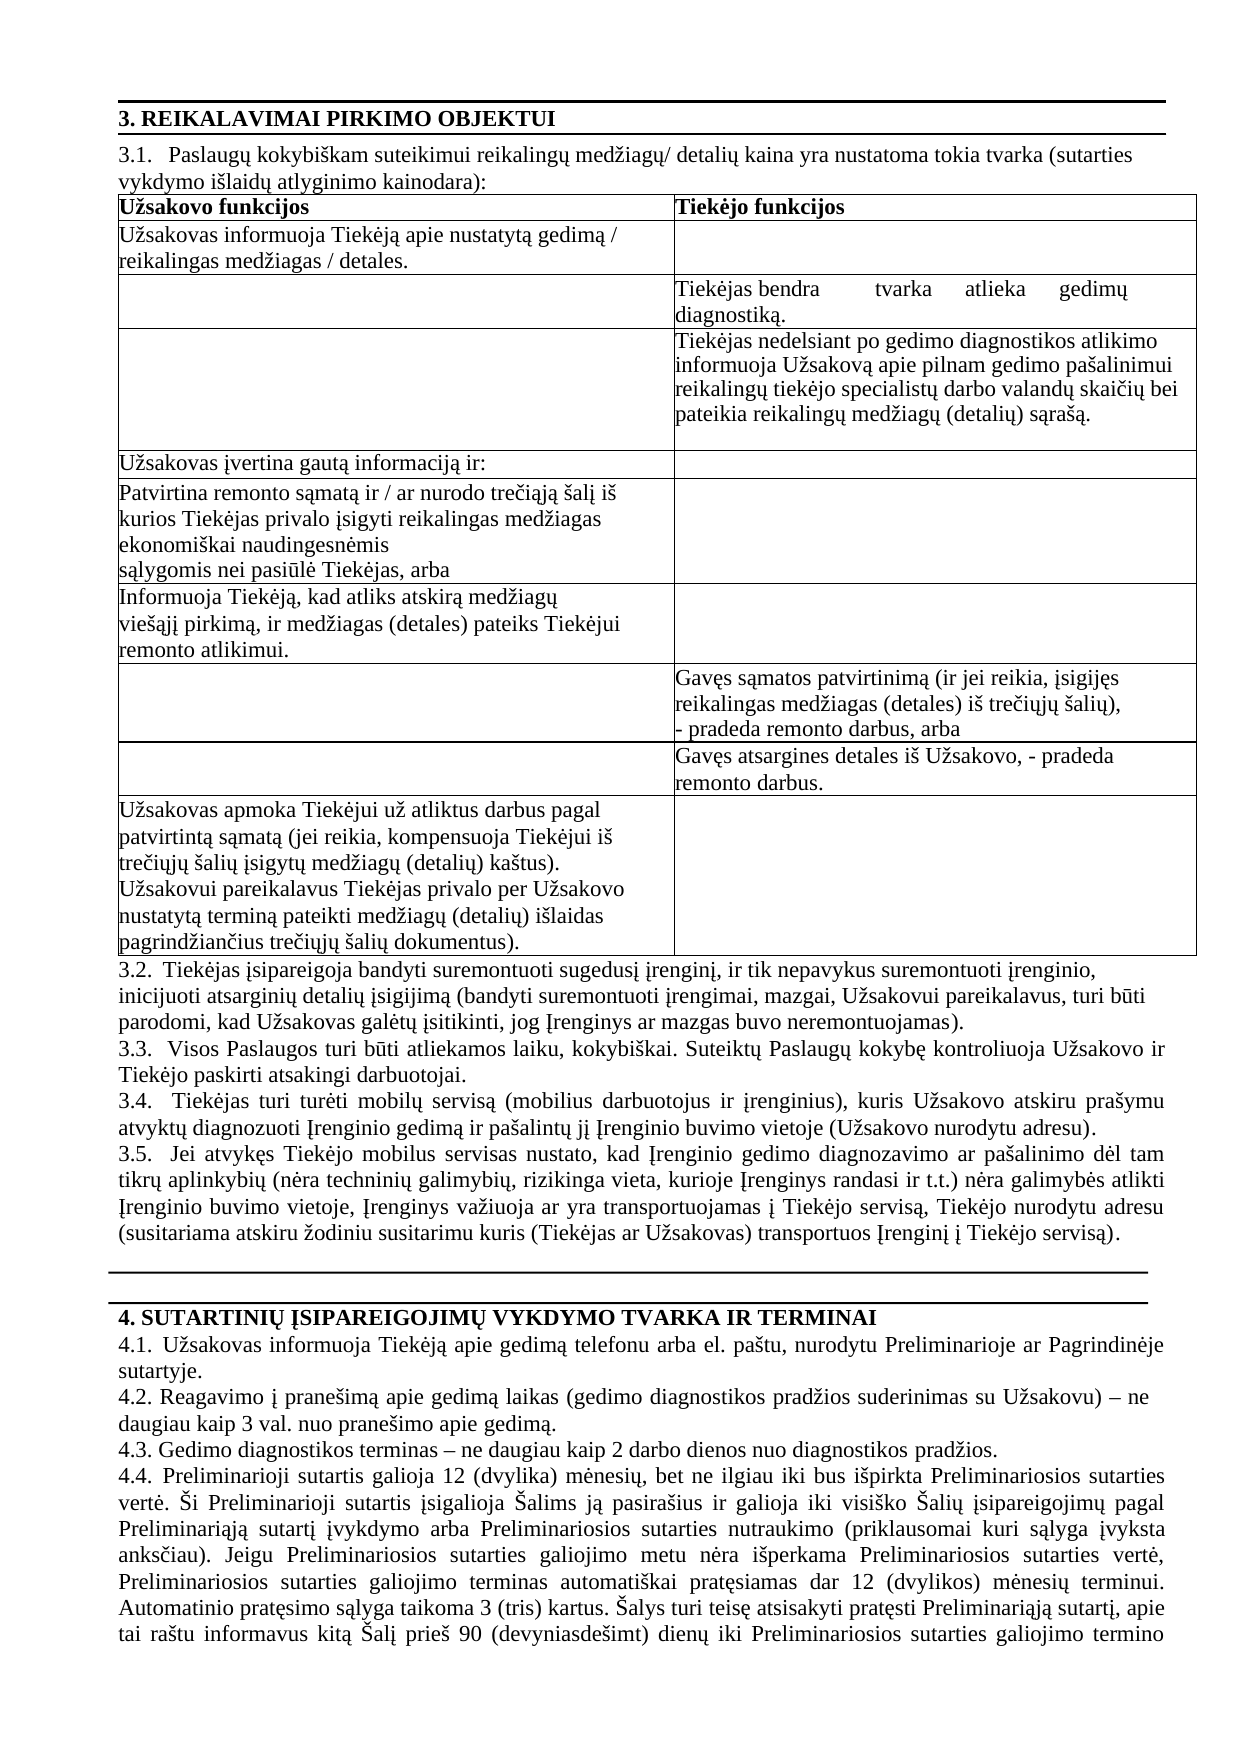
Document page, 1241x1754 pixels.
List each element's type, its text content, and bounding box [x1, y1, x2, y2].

table_cell [119, 329, 674, 450]
text 4.3. Gedimo diagnostikos terminas – ne daugiau kaip 2 darbo dienos nuo diagnostikos pradžios. [118, 1436, 1166, 1462]
text 3.5. Jei atvykęs Tiekėjo mobilus servisas nustato, kad Įrenginio gedimo diagnozavimo ar pašalinimo dėl tam tikrų aplinkybių (nėra techninių galimybių, rizikinga vieta, kurioje Įrenginys randasi ir t.t.) nėra galimybės atlikti Įrenginio buvimo vietoje, Įrenginys važiuoja ar yra transportuojamas į Tiekėjo servisą, Tiekėjo nurodytu adresu (susitariama atskiru žodiniu susitarimu kuris (Tiekėjas ar Užsakovas) transportuos Įrenginį į Tiekėjo servisą). [118, 1140, 1166, 1246]
table_cell Užsakovas apmoka Tiekėjui už atliktus darbus pagal patvirtintą sąmatą (jei reikia, kompensuoja Tiekėjui iš trečiųjų šalių įsigytų medžiagų (detalių) kaštus). Užsakovui pareikalavus Tiekėjas privalo per Užsakovo nustatytą terminą pateikti medžiagų (detalių) išlaidas pagrindžiančius trečiųjų šalių dokumentus). [119, 796, 674, 954]
table_cell gedimų [1058, 275, 1196, 328]
table_cell [675, 451, 1196, 478]
table_header Užsakovo funkcijos [119, 195, 674, 220]
text 3. REIKALAVIMAI PIRKIMO OBJEKTUI [118, 103, 1166, 133]
table_cell Užsakovas įvertina gautą informaciją ir: [119, 451, 674, 478]
table_cell Tiekėjas nedelsiant po gedimo diagnostikos atlikimo informuoja Užsakovą apie pilnam gedimo pašalinimui reikalingų tiekėjo specialistų darbo valandų skaičių bei pateikia reikalingų medžiagų (detalių) sąrašą. [675, 329, 1196, 450]
list Tiekėjas įsipareigoja bandyti suremontuoti sugedusį įrenginį, ir tik nepavykus suremontuoti įrenginio, inicijuoti atsarginių detalių įsigijimą (bandyti suremontuoti įrengimai, mazgai, Užsakovui pareikalavus, turi būti parodomi, kad Užsakovas galėtų įsitikinti, jog Įrenginys ar mazgas buvo neremontuojamas). [118, 956, 1166, 1035]
text 4.1. Užsakovas informuoja Tiekėją apie gedimą telefonu arba el. paštu, nurodytu Preliminarioje ar Pagrindinėje sutartyje. [118, 1331, 1166, 1383]
text 3.4. Tiekėjas turi turėti mobilų servisą (mobilius darbuotojus ir įrenginius), kuris Užsakovo atskiru prašymu atvyktų diagnozuoti Įrenginio gedimą ir pašalintų jį Įrenginio buvimo vietoje (Užsakovo nurodytu adresu). [118, 1087, 1166, 1140]
table_cell [675, 584, 1196, 663]
table_cell [119, 275, 674, 328]
table_cell Tiekėjas bendra diagnostiką. [675, 275, 874, 328]
table_cell [675, 221, 1196, 274]
table_cell Patvirtina remonto sąmatą ir / ar nurodo trečiąją šalį iš kurios Tiekėjas privalo įsigyti reikalingas medžiagas ekonomiškai naudingesnėmis sąlygomis nei pasiūlė Tiekėjas, arba [119, 479, 674, 583]
table_cell [119, 664, 674, 741]
table_cell atlieka [964, 275, 1058, 328]
text 4. SUTARTINIŲ ĮSIPAREIGOJIMŲ VYKDYMO TVARKA IR TERMINAI [118, 1300, 1166, 1331]
table_cell Informuoja Tiekėją, kad atliks atskirą medžiagų viešąjį pirkimą, ir medžiagas (detales) pateiks Tiekėjui remonto atlikimui. [119, 584, 674, 663]
table_cell Užsakovas informuoja Tiekėją apie nustatytą gedimą / reikalingas medžiagas / detales. [119, 221, 674, 274]
table_cell Gavęs atsargines detales iš Užsakovo, - pradeda remonto darbus. [675, 743, 1196, 795]
text 4.2. Reagavimo į pranešimą apie gedimą laikas (gedimo diagnostikos pradžios suderinimas su Užsakovu) – ne daugiau kaip 3 val. nuo pranešimo apie gedimą. [118, 1383, 1152, 1436]
table_cell Gavęs sąmatos patvirtinimą (ir jei reikia, įsigijęs reikalingas medžiagas (detales) iš trečiųjų šalių), - pradeda remonto darbus, arba [675, 664, 1196, 741]
table_cell [675, 796, 1196, 954]
table_cell [119, 743, 674, 795]
list Paslaugų kokybiškam suteikimui reikalingų medžiagų/ detalių kaina yra nustatoma tokia tvarka (sutarties vykdymo išlaidų atlyginimo kainodara): [118, 141, 1166, 194]
table_cell [675, 479, 1196, 583]
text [118, 1462, 1166, 1647]
table_cell tvarka [874, 275, 964, 328]
text 3.3. Visos Paslaugos turi būti atliekamos laiku, kokybiškai. Suteiktų Paslaugų kokybę kontroliuoja Užsakovo ir Tiekėjo paskirti atsakingi darbuotojai. [118, 1035, 1166, 1087]
table_header Tiekėjo funkcijos [675, 195, 1196, 220]
